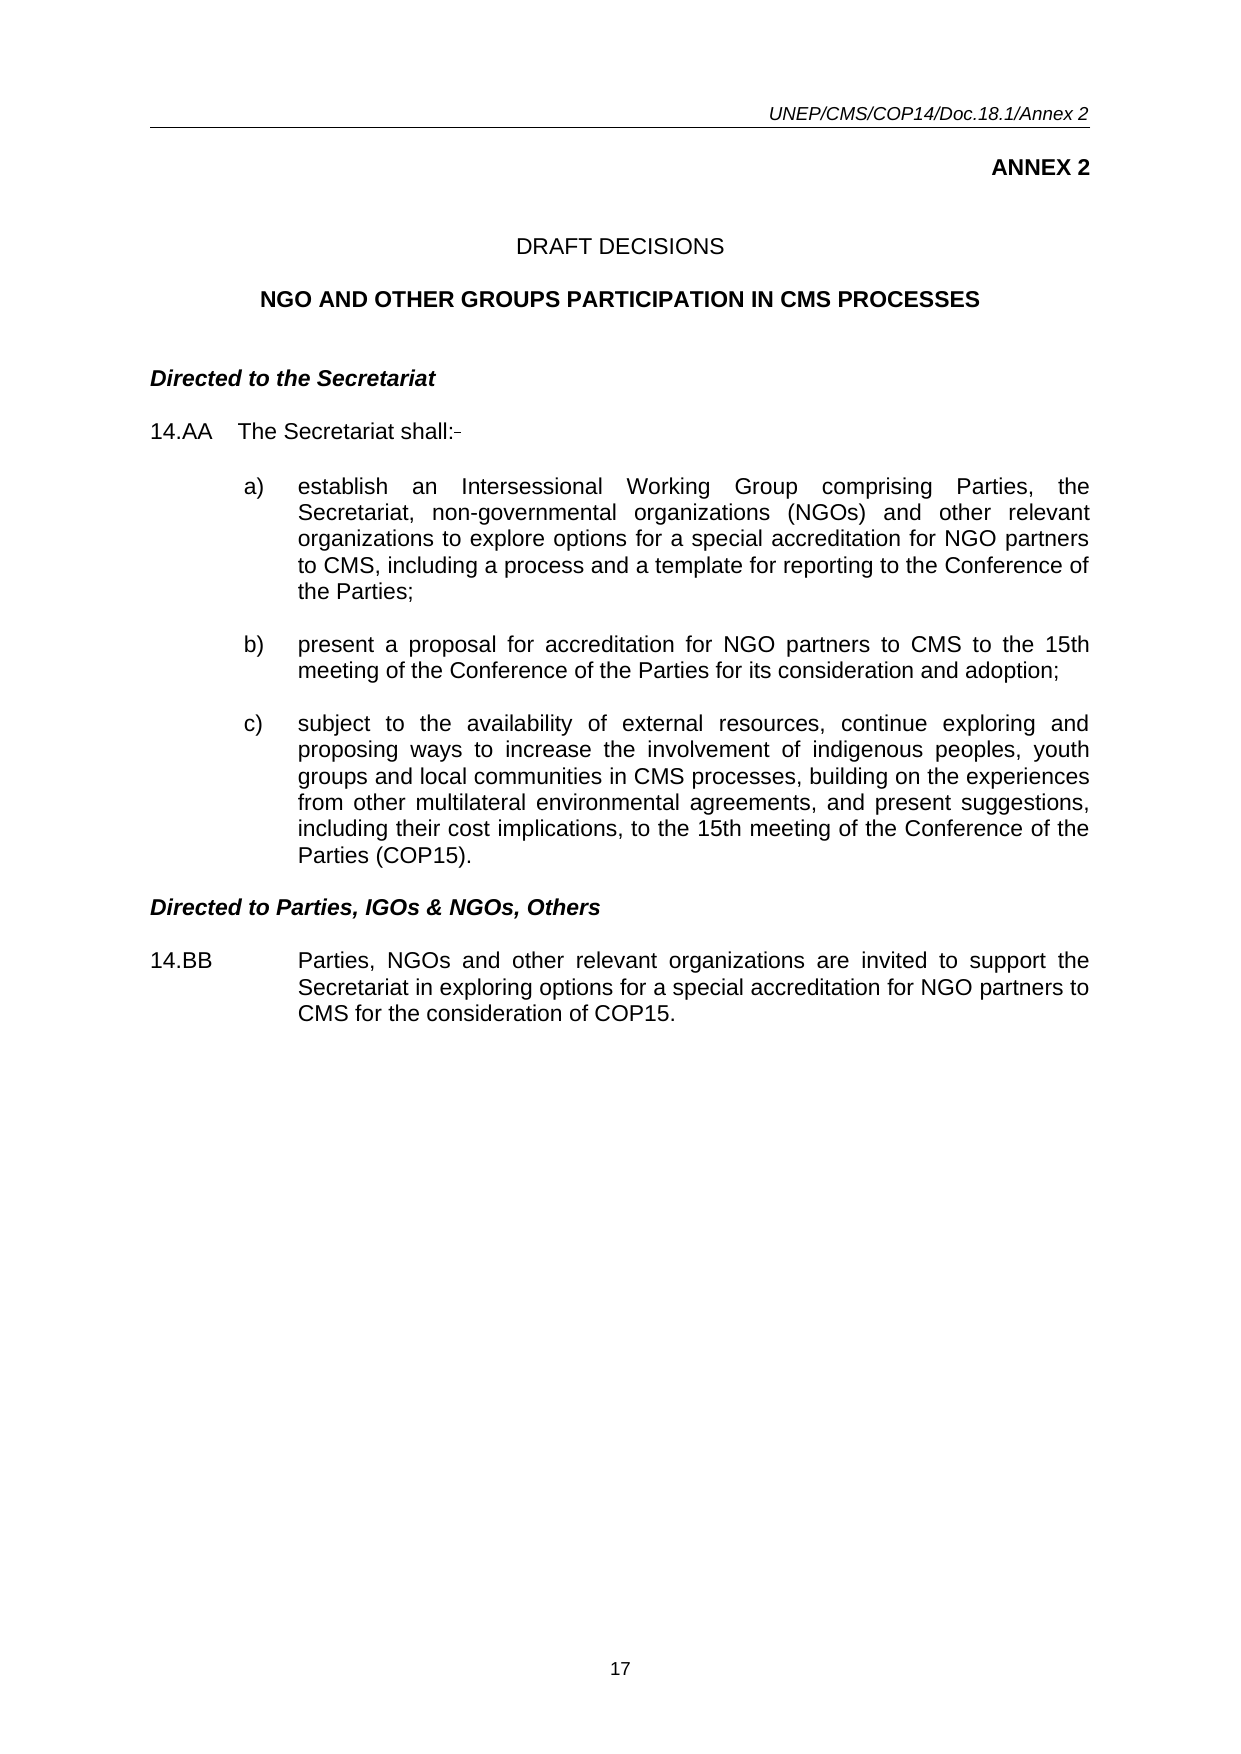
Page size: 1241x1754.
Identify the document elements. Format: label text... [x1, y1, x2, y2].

text Directed to the Secretariat [150, 365, 1090, 391]
text 14.AA The Secretariat shall: [150, 418, 1090, 444]
text 14.BB Parties, NGOs and other relevant organizations are invited to support the Secretariat in exploring options for a special accreditation for NGO partners to CMS for the consideration of COP15. [150, 947, 1090, 1026]
text ANNEX 2 [150, 154, 1090, 180]
text Directed to Parties, IGOs & NGOs, Others [150, 894, 1090, 921]
text c) subject to the availability of external resources, continue exploring and proposing ways to increase the involvement of indigenous peoples, youth groups and local communities in CMS processes, building on the experiences from other multilateral environmental agreements, and present suggestions, including their cost implications, to the 15th meeting of the Conference of the Parties (COP15). [244, 710, 1090, 868]
text a) establish an Intersessional Working Group comprising Parties, the Secretariat, non-governmental organizations (NGOs) and other relevant organizations to explore options for a special accreditation for NGO partners to CMS, including a process and a template for reporting to the Conference of the Parties; [244, 473, 1090, 604]
text b) present a proposal for accreditation for NGO partners to CMS to the 15th meeting of the Conference of the Parties for its consideration and adoption; [244, 631, 1090, 683]
text DRAFT DECISIONS [150, 233, 1090, 259]
text NGO AND OTHER GROUPS PARTICIPATION IN CMS PROCESSES [150, 286, 1090, 312]
